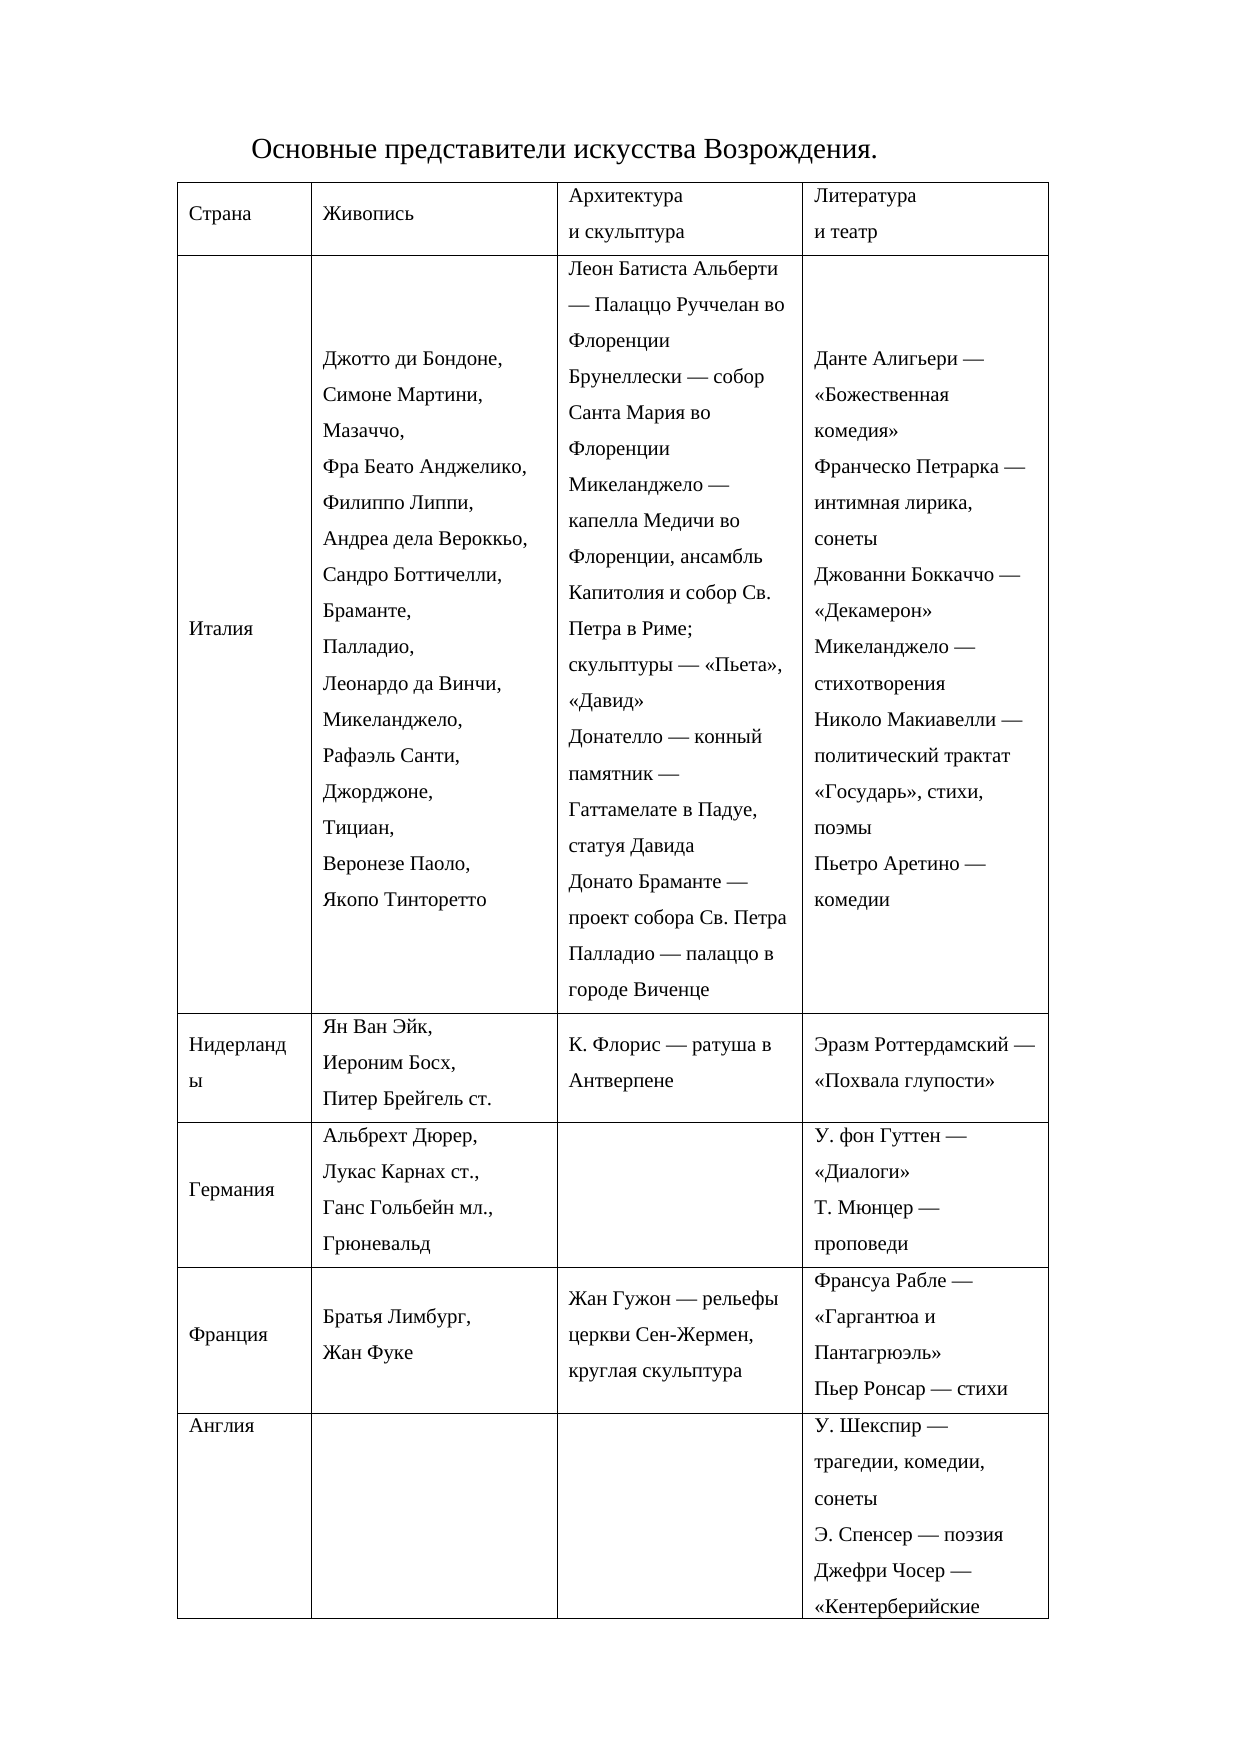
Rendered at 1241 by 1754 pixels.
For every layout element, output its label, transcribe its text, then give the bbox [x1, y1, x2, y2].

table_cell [803, 1414, 1048, 1618]
table_cell Жан Гужон — рельефы церкви Сен-Жермен, круглая скульптура [558, 1268, 802, 1412]
table_cell Италия [178, 256, 311, 1013]
table_cell [558, 1414, 802, 1618]
table_cell Альбрехт Дюрер, Лукас Карнах ст., Ганс Гольбейн мл., Грюневальд [312, 1123, 557, 1267]
table_cell Франсуа Рабле — «Гаргантюа и Пантагрюэль» Пьер Ронсар — стихи [803, 1268, 1048, 1412]
table_cell [312, 1414, 557, 1618]
table_header Литература и театр [803, 183, 1048, 255]
table_header Архитектура и скульптура [558, 183, 802, 255]
text Основные представители искусства Возрождения. [177, 131, 1152, 165]
table_cell Англия [178, 1414, 311, 1618]
table_cell Братья Лимбург, Жан Фуке [312, 1268, 557, 1412]
table_cell [558, 1123, 802, 1267]
table_cell Эразм Роттердамский — «Похвала глупости» [803, 1014, 1048, 1122]
table_cell Леон Батиста Альберти — Палаццо Руччелан во Флоренции Брунеллески — собор Санта Мария во Флоренции Микеланджело — капелла Медичи во Флоренции, ансамбль Капитолия и собор Св. Петра в Риме; скульптуры — «Пьета», «Давид» Донателло — конный памятник — Гаттамелате в Падуе, статуя Давида Донато Браманте — проект собора Св. Петра Палладио — палаццо в городе Виченце [558, 256, 802, 1013]
table_cell Франция [178, 1268, 311, 1412]
table_cell К. Флорис — ратуша в Антверпене [558, 1014, 802, 1122]
table_cell Данте Алигьери — «Божественная комедия» Франческо Петрарка — интимная лирика, сонеты Джованни Боккаччо — «Декамерон» Микеланджело — стихотворения Николо Макиавелли — политический трактат «Государь», стихи, поэмы Пьетро Аретино — комедии [803, 256, 1048, 1013]
table_cell Джотто ди Бондоне, Симоне Мартини, Мазаччо, Фра Беато Анджелико, Филиппо Липпи, Андреа дела Вероккьо, Сандро Боттичелли, Браманте, Палладио, Леонардо да Винчи, Микеланджело, Рафаэль Санти, Джорджоне, Тициан, Веронезе Паоло, Якопо Тинторетто [312, 256, 557, 1013]
table_cell Нидерланды [178, 1014, 311, 1122]
table_header Живопись [312, 183, 557, 255]
table_cell Ян Ван Эйк, Иероним Босх, Питер Брейгель ст. [312, 1014, 557, 1122]
table_header Страна [178, 183, 311, 255]
table_cell У. фон Гуттен — «Диалоги» Т. Мюнцер — проповеди [803, 1123, 1048, 1267]
table_cell Германия [178, 1123, 311, 1267]
